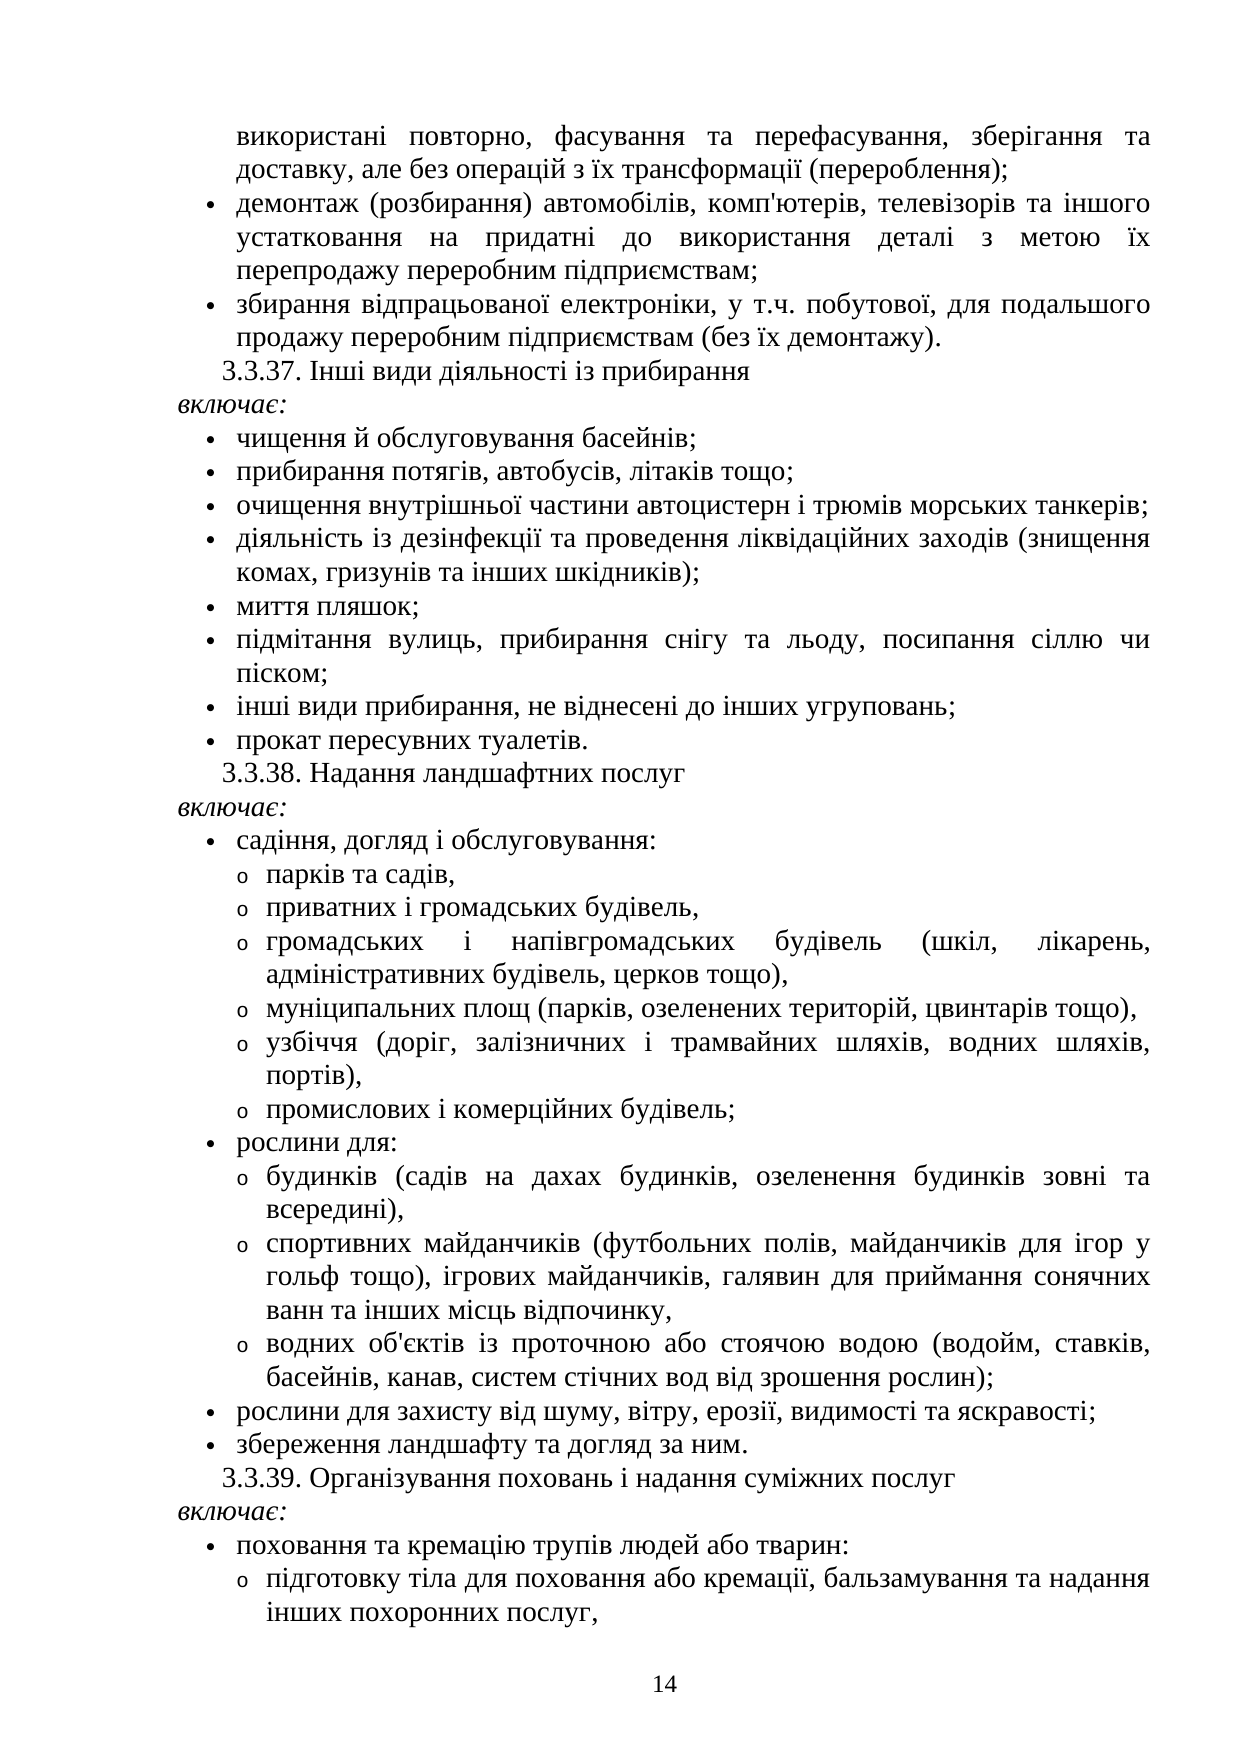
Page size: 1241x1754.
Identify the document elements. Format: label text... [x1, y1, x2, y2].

list рослини для захисту від шуму, вітру, ерозії, видимості та яскравості; [207, 1393, 1152, 1426]
list збирання відпрацьованої електроніки, у т.ч. побутової, для подальшого продажу переробним підприємствам (без їх демонтажу). [207, 286, 1152, 353]
list очищення внутрішньої частини автоцистерн і трюмів морських танкерів; [207, 487, 1152, 521]
list приватних і громадських будівель, [236, 889, 1152, 923]
list водних об'єктів із проточною або стоячою водою (водойм, ставків, басейнів, канав, систем стічних вод від зрошення рослин); [236, 1326, 1152, 1393]
text 3.3.39. Організування поховань і надання суміжних послуг [177, 1460, 1152, 1493]
text 3.3.38. Надання ландшафтних послуг [177, 755, 1152, 789]
list громадських і напівгромадських будівель (шкіл, лікарень, адміністративних будівель, церков тощо), [236, 923, 1152, 990]
list прокат пересувних туалетів. [207, 722, 1152, 755]
text 3.3.37. Інші види діяльності із прибирання [177, 353, 1152, 386]
text включає: [177, 386, 1152, 420]
list підмітання вулиць, прибирання снігу та льоду, посипання сіллю чи піском; [207, 621, 1152, 688]
list промислових і комерційних будівель; [236, 1091, 1152, 1124]
list парків та садів, [236, 856, 1152, 889]
list демонтаж (розбирання) автомобілів, комп'ютерів, телевізорів та іншого устатковання на придатні до використання деталі з метою їх перепродажу переробним підприємствам; [207, 185, 1152, 286]
list підготовку тіла для поховання або кремації, бальзамування та надання інших похоронних послуг, [236, 1560, 1152, 1627]
list будинків (садів на дахах будинків, озеленення будинків зовні та всередині), [236, 1158, 1152, 1225]
list узбіччя (доріг, залізничних і трамвайних шляхів, водних шляхів, портів), [236, 1024, 1152, 1091]
text включає: [177, 789, 1152, 822]
list миття пляшок; [207, 588, 1152, 621]
list муніципальних площ (парків, озеленених територій, цвинтарів тощо), [236, 990, 1152, 1024]
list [207, 118, 1152, 185]
list прибирання потягів, автобусів, літаків тощо; [207, 453, 1152, 487]
list спортивних майданчиків (футбольних полів, майданчиків для ігор у гольф тощо), ігрових майданчиків, галявин для приймання сонячних ванн та інших місць відпочинку, [236, 1225, 1152, 1326]
list садіння, догляд і обслуговування: [207, 822, 1152, 856]
list збереження ландшафту та догляд за ним. [207, 1426, 1152, 1460]
text включає: [177, 1493, 1152, 1527]
list інші види прибирання, не віднесені до інших угруповань; [207, 688, 1152, 722]
list поховання та кремацію трупів людей або тварин: [207, 1527, 1152, 1560]
list діяльність із дезінфекції та проведення ліквідаційних заходів (знищення комах, гризунів та інших шкідників); [207, 521, 1152, 588]
list чищення й обслуговування басейнів; [207, 420, 1152, 453]
list рослини для: [207, 1124, 1152, 1158]
